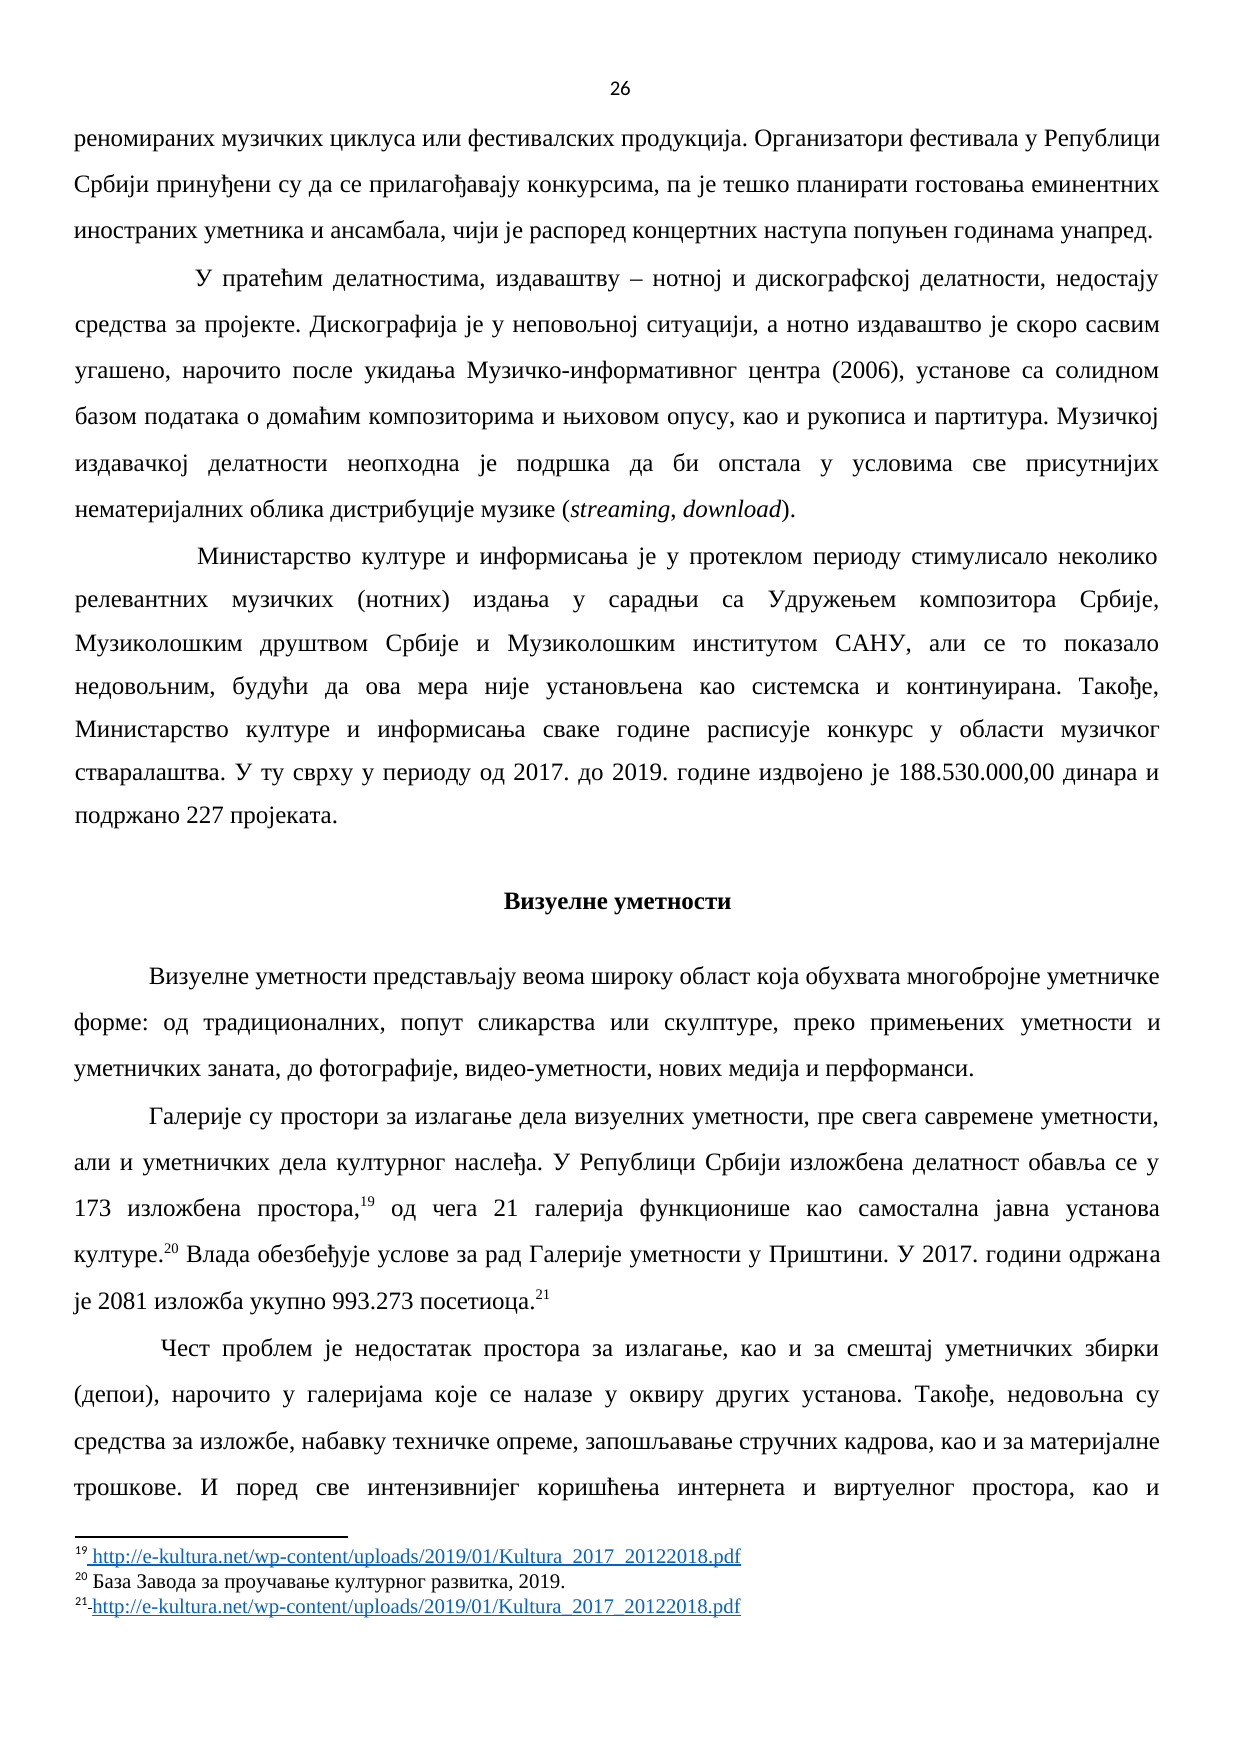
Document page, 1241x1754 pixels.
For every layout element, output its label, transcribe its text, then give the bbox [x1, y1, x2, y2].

text Визуелне уметности [75, 886, 1160, 915]
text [73, 1333, 1161, 1501]
text Визуелне уметности представљају веома широку област која обухвата многобројне уметничке форме: од традиционалних, попут сликарства или скулптуре, преко примењених уметности и уметничких заната, до фотографије, видео-уметности, нових медија и перформанси. [73, 961, 1161, 1082]
text Министарство културе и информисања је у протеклом периоду стимулисало неколико релевантних музичких (нотних) издања у сарадњи са Удружењем композитора Србије, Музиколошким друштвом Србије и Музиколошким институтом САНУ, али се то показало недовољним, будући да ова мера није установљена као системска и континуирана. Такође, Министарство културе и информисања сваке године расписује конкурс у области музичког стваралаштва. У ту сврху у периоду од 2017. до 2019. године издвојено је 188.530.000,00 динара и подржано 227 пројеката. [73, 541, 1161, 829]
text У пратећим делатностима, издаваштву – нотној и дискографској делатности, недостају средства за пројекте. Дискографија је у неповољној ситуацији, а нотно издаваштво је скоро сасвим угашено, нарочито после укидања Музичко-информативног центра (2006), установе са солидном базом података о домаћим композиторима и њиховом опусу, као и рукописа и партитура. Музичкој издавачкој делатности неопходна је подршка да би опстала у условима све присутнијих нематеријалних облика дистрибуције музике (streaming, download). [73, 263, 1161, 523]
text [73, 123, 1161, 244]
text Галерије су простори за излагање дела визуелних уметности, пре свега савремене уметности, али и уметничких дела културног наслеђа. У Републици Србији изложбена делатност обавља се у 173 изложбена простора, од чега 21 галерија функционише као самостална јавна установа културе. Влада обезбеђује услове за рад Галерије уметности у Приштини. У 2017. години одржанa je 2081 изложбa укупно 993.273 посетиоца. [73, 1101, 1161, 1314]
